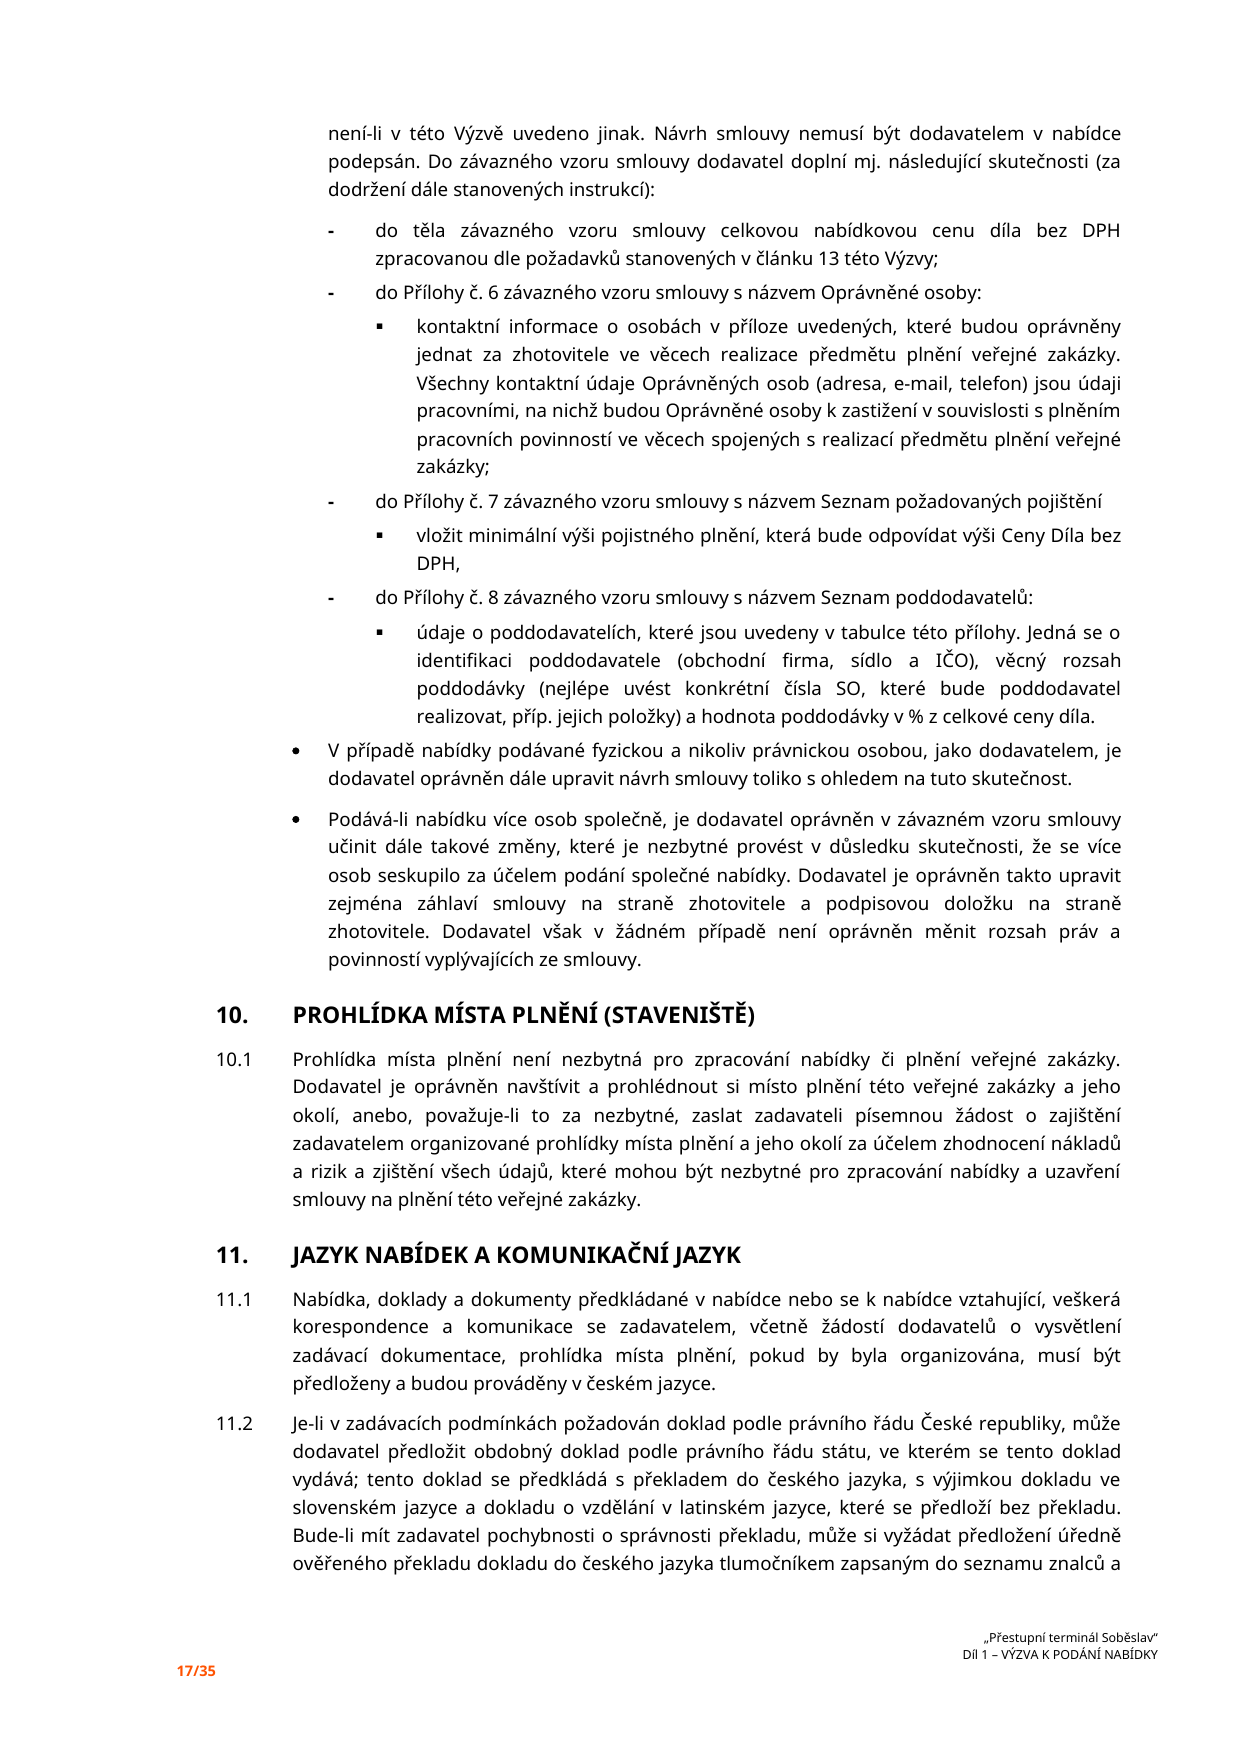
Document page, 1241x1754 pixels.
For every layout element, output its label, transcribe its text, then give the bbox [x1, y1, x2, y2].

text do Přílohy č. 6 závazného vzoru smlouvy s názvem Oprávněné osoby: [328, 279, 1122, 305]
text údaje o poddodavatelích, které jsou uvedeny v tabulce této přílohy. Jedná se o identifikaci poddodavatele (obchodní firma, sídlo a IČO), věcný rozsah poddodávky (nejlépe uvést konkrétní čísla SO, které bude poddodavatel realizovat, příp. jejich položky) a hodnota poddodávky v % z celkové ceny díla. [375, 619, 1122, 728]
text do Přílohy č. 7 závazného vzoru smlouvy s názvem Seznam požadovaných pojištění [328, 488, 1122, 514]
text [292, 121, 1122, 202]
text PROHLÍDKA MÍSTA PLNĚNÍ (STAVENIŠTĚ) [216, 999, 1122, 1030]
text do Přílohy č. 8 závazného vzoru smlouvy s názvem Seznam poddodavatelů: [328, 585, 1122, 610]
text Podává-li nabídku více osob společně, je dodavatel oprávněn v závazném vzoru smlouvy učinit dále takové změny, které je nezbytné provést v důsledku skutečnosti, že se více osob seskupilo za účelem podání společné nabídky. Dodavatel je oprávněn takto upravit zejména záhlaví smlouvy na straně zhotovitele a podpisovou doložku na straně zhotovitele. Dodavatel však v žádném případě není oprávněn měnit rozsah práv a povinností vyplývajících ze smlouvy. [292, 806, 1122, 971]
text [216, 1410, 1122, 1576]
text Nabídka, doklady a dokumenty předkládané v nabídce nebo se k nabídce vztahující, veškerá korespondence a komunikace se zadavatelem, včetně žádostí dodavatelů o vysvětlení zadávací dokumentace, prohlídka místa plnění, pokud by byla organizována, musí být předloženy a budou prováděny v českém jazyce. [216, 1286, 1122, 1395]
text Prohlídka místa plnění není nezbytná pro zpracování nabídky či plnění veřejné zakázky. Dodavatel je oprávněn navštívit a prohlédnout si místo plnění této veřejné zakázky a jeho okolí, anebo, považuje-li to za nezbytné, zaslat zadavateli písemnou žádost o zajištění zadavatelem organizované prohlídky místa plnění a jeho okolí za účelem zhodnocení nákladů a rizik a zjištění všech údajů, které mohou být nezbytné pro zpracování nabídky a uzavření smlouvy na plnění této veřejné zakázky. [216, 1046, 1122, 1211]
text kontaktní informace o osobách v příloze uvedených, které budou oprávněny jednat za zhotovitele ve věcech realizace předmětu plnění veřejné zakázky. Všechny kontaktní údaje Oprávněných osob (adresa, e-mail, telefon) jsou údaji pracovními, na nichž budou Oprávněné osoby k zastižení v souvislosti s plněním pracovních povinností ve věcech spojených s realizací předmětu plnění veřejné zakázky; [375, 314, 1122, 479]
text vložit minimální výši pojistného plnění, která bude odpovídat výši Ceny Díla bez DPH, [375, 522, 1122, 576]
text do těla závazného vzoru smlouvy celkovou nabídkovou cenu díla bez DPH zpracovanou dle požadavků stanovených v článku 13 této Výzvy; [328, 217, 1122, 271]
text JAZYK NABÍDEK A KOMUNIKAČNÍ JAZYK [216, 1239, 1122, 1270]
text V případě nabídky podávané fyzickou a nikoliv právnickou osobou, jako dodavatelem, je dodavatel oprávněn dále upravit návrh smlouvy toliko s ohledem na tuto skutečnost. [292, 737, 1122, 791]
